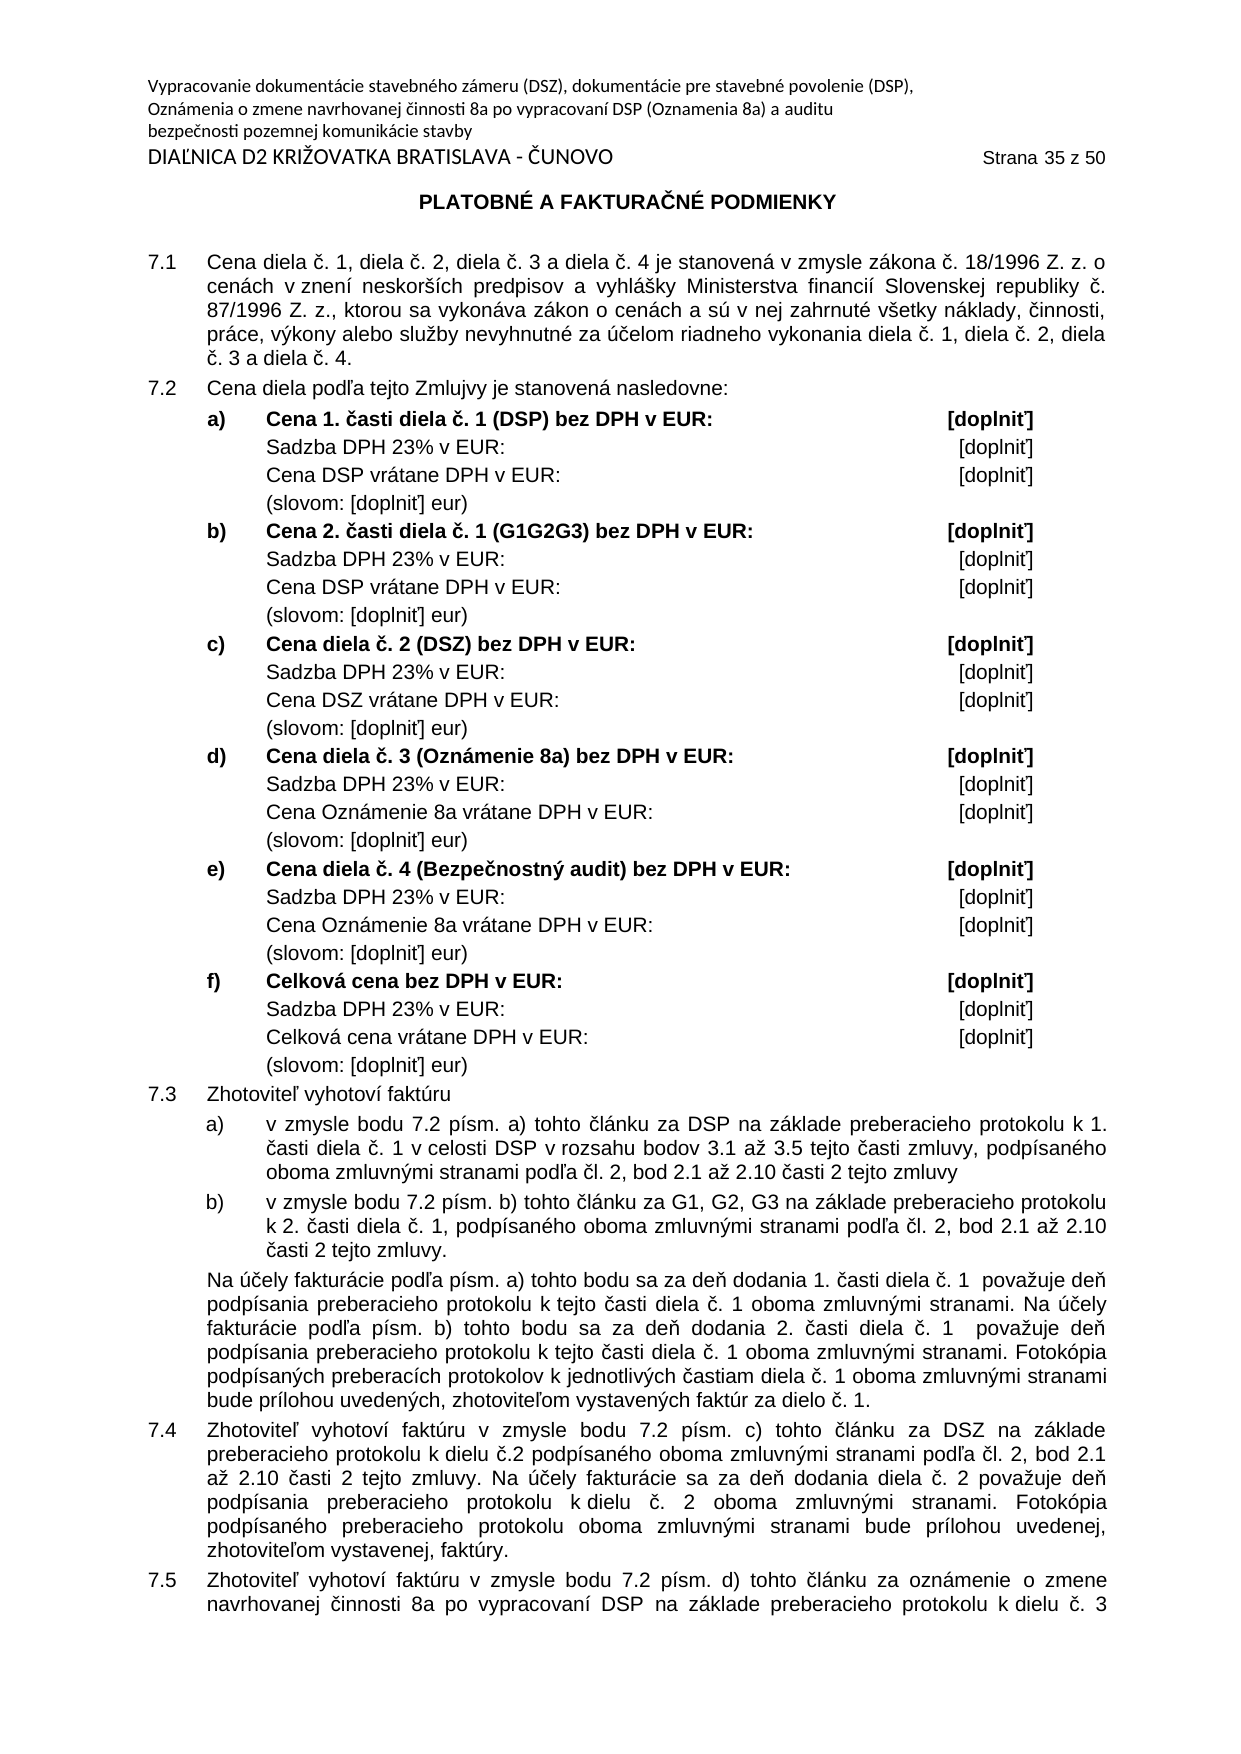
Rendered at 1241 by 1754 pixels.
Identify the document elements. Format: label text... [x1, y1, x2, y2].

text Sadzba DPH 23% v EUR: [doplniť] [207, 772, 1107, 796]
list Cena diela č. 1, diela č. 2, diela č. 3 a diela č. 4 je stanovená v zmysle zákona č. 18/1996 Z. z. o cenách v znení neskorších predpisov a vyhlášky Ministerstva financií Slovenskej republiky č. 87/1996 Z. z., ktorou sa vykonáva zákon o cenách a sú v nej zahrnuté všetky náklady, činnosti, práce, výkony alebo služby nevyhnutné za účelom riadneho vykonania diela č. 1, diela č. 2, diela č. 3 a diela č. 4. [148, 250, 1107, 370]
text Sadzba DPH 23% v EUR: [doplniť] [207, 659, 1107, 683]
text a) Cena 1. časti diela č. 1 (DSP) bez DPH v EUR: [doplniť] [207, 406, 1107, 430]
text Celková cena vrátane DPH v EUR: [doplniť] [207, 1025, 1107, 1049]
text b) Cena 2. časti diela č. 1 (G1G2G3) bez DPH v EUR: [doplniť] [207, 519, 1107, 543]
list Na účely fakturácie podľa písm. a) tohto bodu sa za deň dodania 1. časti diela č. 1 považuje deň podpísania preberacieho protokolu k tejto časti diela č. 1 oboma zmluvnými stranami. Na účely fakturácie podľa písm. b) tohto bodu sa za deň dodania 2. časti diela č. 1 považuje deň podpísania preberacieho protokolu k tejto časti diela č. 1 oboma zmluvnými stranami. Fotokópia podpísaných preberacích protokolov k jednotlivých častiam diela č. 1 oboma zmluvnými stranami bude prílohou uvedených, zhotoviteľom vystavených faktúr za dielo č. 1. [207, 1268, 1107, 1412]
text Cena DSP vrátane DPH v EUR: [doplniť] [207, 575, 1107, 599]
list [148, 1568, 1107, 1616]
text f) Celková cena bez DPH v EUR: [doplniť] [207, 969, 1107, 993]
text (slovom: [doplniť] eur) [207, 1053, 1107, 1077]
text (slovom: [doplniť] eur) [207, 716, 1107, 740]
text Cena DSP vrátane DPH v EUR: [doplniť] [207, 463, 1107, 487]
text PLATOBNÉ A FAKTURAČNÉ PODMIENKY [148, 190, 1107, 214]
list Cena diela podľa tejto Zmlujvy je stanovená nasledovne: [148, 376, 1107, 400]
text (slovom: [doplniť] eur) [207, 828, 1107, 852]
text (slovom: [doplniť] eur) [207, 941, 1107, 965]
text Sadzba DPH 23% v EUR: [doplniť] [207, 547, 1107, 571]
list Zhotoviteľ vyhotoví faktúru [148, 1081, 1107, 1105]
text Sadzba DPH 23% v EUR: [doplniť] [207, 434, 1107, 458]
list v zmysle bodu 7.2 písm. b) tohto článku za G1, G2, G3 na základe preberacieho protokolu k 2. časti diela č. 1, podpísaného oboma zmluvnými stranami podľa čl. 2, bod 2.1 až 2.10 časti 2 tejto zmluvy. [206, 1190, 1107, 1262]
list Zhotoviteľ vyhotoví faktúru v zmysle bodu 7.2 písm. c) tohto článku za DSZ na základe preberacieho protokolu k dielu č.2 podpísaného oboma zmluvnými stranami podľa čl. 2, bod 2.1 až 2.10 časti 2 tejto zmluvy. Na účely fakturácie sa za deň dodania diela č. 2 považuje deň podpísania preberacieho protokolu k dielu č. 2 oboma zmluvnými stranami. Fotokópia podpísaného preberacieho protokolu oboma zmluvnými stranami bude prílohou uvedenej, zhotoviteľom vystavenej, faktúry. [148, 1418, 1107, 1562]
list v zmysle bodu 7.2 písm. a) tohto článku za DSP na základe preberacieho protokolu k 1. časti diela č. 1 v celosti DSP v rozsahu bodov 3.1 až 3.5 tejto časti zmluvy, podpísaného oboma zmluvnými stranami podľa čl. 2, bod 2.1 až 2.10 časti 2 tejto zmluvy [206, 1112, 1107, 1183]
text (slovom: [doplniť] eur) [266, 603, 1107, 627]
text d) Cena diela č. 3 (Oznámenie 8a) bez DPH v EUR: [doplniť] [207, 744, 1107, 768]
text (slovom: [doplniť] eur) [207, 491, 1107, 515]
text Cena Oznámenie 8a vrátane DPH v EUR: [doplniť] [207, 913, 1107, 937]
text Sadzba DPH 23% v EUR: [doplniť] [207, 997, 1107, 1021]
text Cena Oznámenie 8a vrátane DPH v EUR: [doplniť] [207, 800, 1107, 824]
text Sadzba DPH 23% v EUR: [doplniť] [207, 884, 1107, 908]
text Cena DSZ vrátane DPH v EUR: [doplniť] [207, 688, 1107, 712]
text e) Cena diela č. 4 (Bezpečnostný audit) bez DPH v EUR: [doplniť] [207, 856, 1107, 880]
text c) Cena diela č. 2 (DSZ) bez DPH v EUR: [doplniť] [207, 631, 1107, 655]
